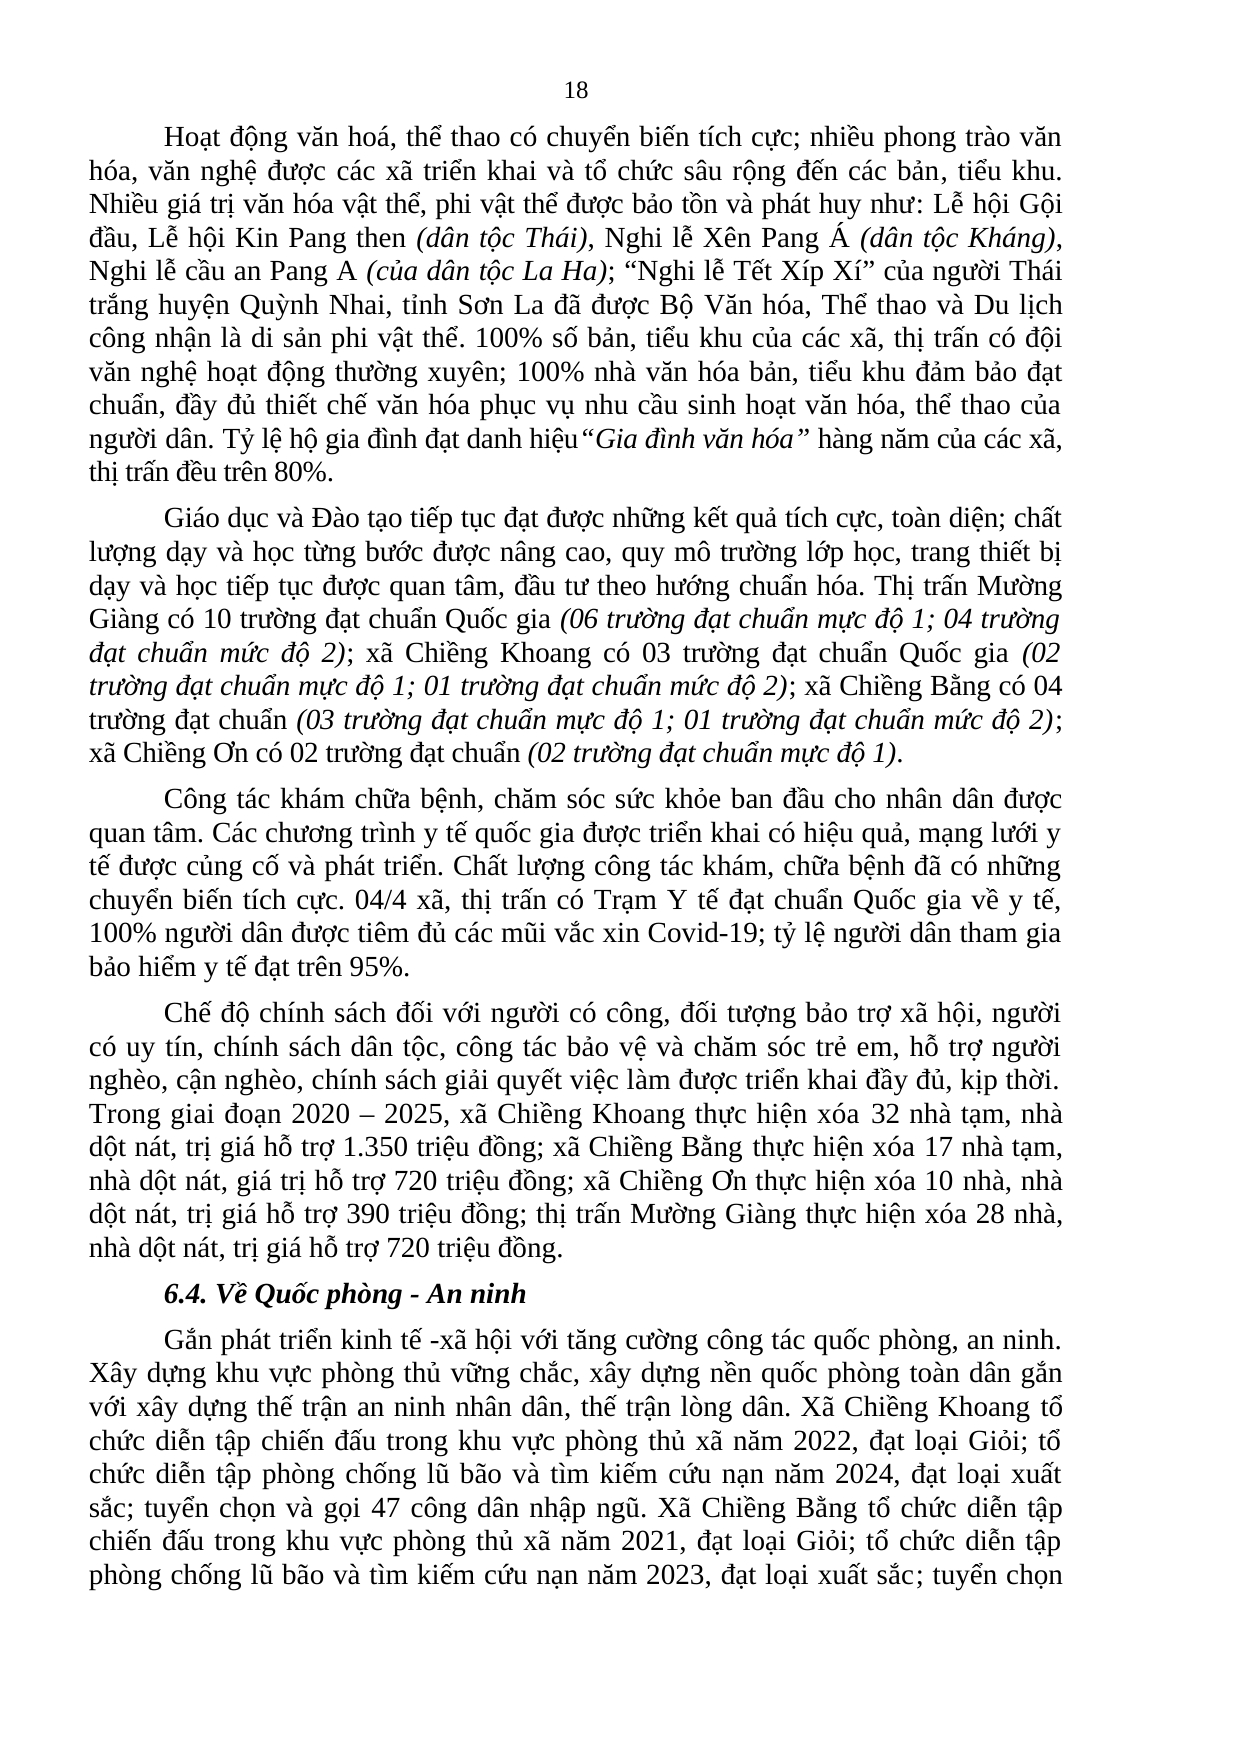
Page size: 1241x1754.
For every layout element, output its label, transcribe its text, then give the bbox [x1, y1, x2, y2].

text Công tác khám chữa bệnh, chăm sóc sức khỏe ban đầu cho nhân dân được quan tâm. Các chương trình y tế quốc gia được triển khai có hiệu quả, mạng lưới y tế được củng cố và phát triển. Chất lượng công tác khám, chữa bệnh đã có những chuyển biến tích cực. 04/4 xã, thị trấn có Trạm Y tế đạt chuẩn Quốc gia về y tế, 100% người dân được tiêm đủ các mũi vắc xin Covid-19; tỷ lệ người dân tham gia bảo hiểm y tế đạt trên 95%. [88, 780, 1064, 983]
text 6.4. Về Quốc phòng - An ninh [88, 1275, 1064, 1309]
text Chế độ chính sách đối với người có công, đối tượng bảo trợ xã hội, người có uy tín, chính sách dân tộc, công tác bảo vệ và chăm sóc trẻ em, hỗ trợ người nghèo, cận nghèo, chính sách giải quyết việc làm được triển khai đầy đủ, kịp thời. Trong giai đoạn 2020 – 2025, xã Chiềng Khoang thực hiện xóa 32 nhà tạm, nhà dột nát, trị giá hỗ trợ 1.350 triệu đồng; xã Chiềng Bằng thực hiện xóa 17 nhà tạm, nhà dột nát, giá trị hỗ trợ 720 triệu đồng; xã Chiềng Ơn thực hiện xóa 10 nhà, nhà dột nát, trị giá hỗ trợ 390 triệu đồng; thị trấn Mường Giàng thực hiện xóa 28 nhà, nhà dột nát, trị giá hỗ trợ 720 triệu đồng. [88, 994, 1064, 1263]
text Giáo dục và Đào tạo tiếp tục đạt được những kết quả tích cực, toàn diện; chất lượng dạy và học từng bước được nâng cao, quy mô trường lớp học, trang thiết bị dạy và học tiếp tục được quan tâm, đầu tư theo hướng chuẩn hóa. Thị trấn Mường Giàng có 10 trường đạt chuẩn Quốc gia (06 trường đạt chuẩn mực độ 1; 04 trường đạt chuẩn mức độ 2); xã Chiềng Khoang có 03 trường đạt chuẩn Quốc gia (02 trường đạt chuẩn mực độ 1; 01 trường đạt chuẩn mức độ 2); xã Chiềng Bằng có 04 trường đạt chuẩn (03 trường đạt chuẩn mực độ 1; 01 trường đạt chuẩn mức độ 2); xã Chiềng Ơn có 02 trường đạt chuẩn (02 trường đạt chuẩn mực độ 1). [88, 499, 1064, 769]
text Hoạt động văn hoá, thể thao có chuyển biến tích cực; nhiều phong trào văn hóa, văn nghệ được các xã triển khai và tổ chức sâu rộng đến các bản, tiểu khu. Nhiều giá trị văn hóa vật thể, phi vật thể được bảo tồn và phát huy như: Lễ hội Gội đầu, Lễ hội Kin Pang then (dân tộc Thái), Nghi lễ Xên Pang Á (dân tộc Kháng), Nghi lễ cầu an Pang A (của dân tộc La Ha); “Nghi lễ Tết Xíp Xí” của người Thái trắng huyện Quỳnh Nhai, tỉnh Sơn La đã được Bộ Văn hóa, Thể thao và Du lịch công nhận là di sản phi vật thể. 100% số bản, tiểu khu của các xã, thị trấn có đội văn nghệ hoạt động thường xuyên; 100% nhà văn hóa bản, tiểu khu đảm bảo đạt chuẩn, đầy đủ thiết chế văn hóa phục vụ nhu cầu sinh hoạt văn hóa, thể thao của người dân. Tỷ lệ hộ gia đình đạt danh hiệu“Gia đình văn hóa” hàng năm của các xã, thị trấn đều trên 80%. [88, 118, 1064, 488]
